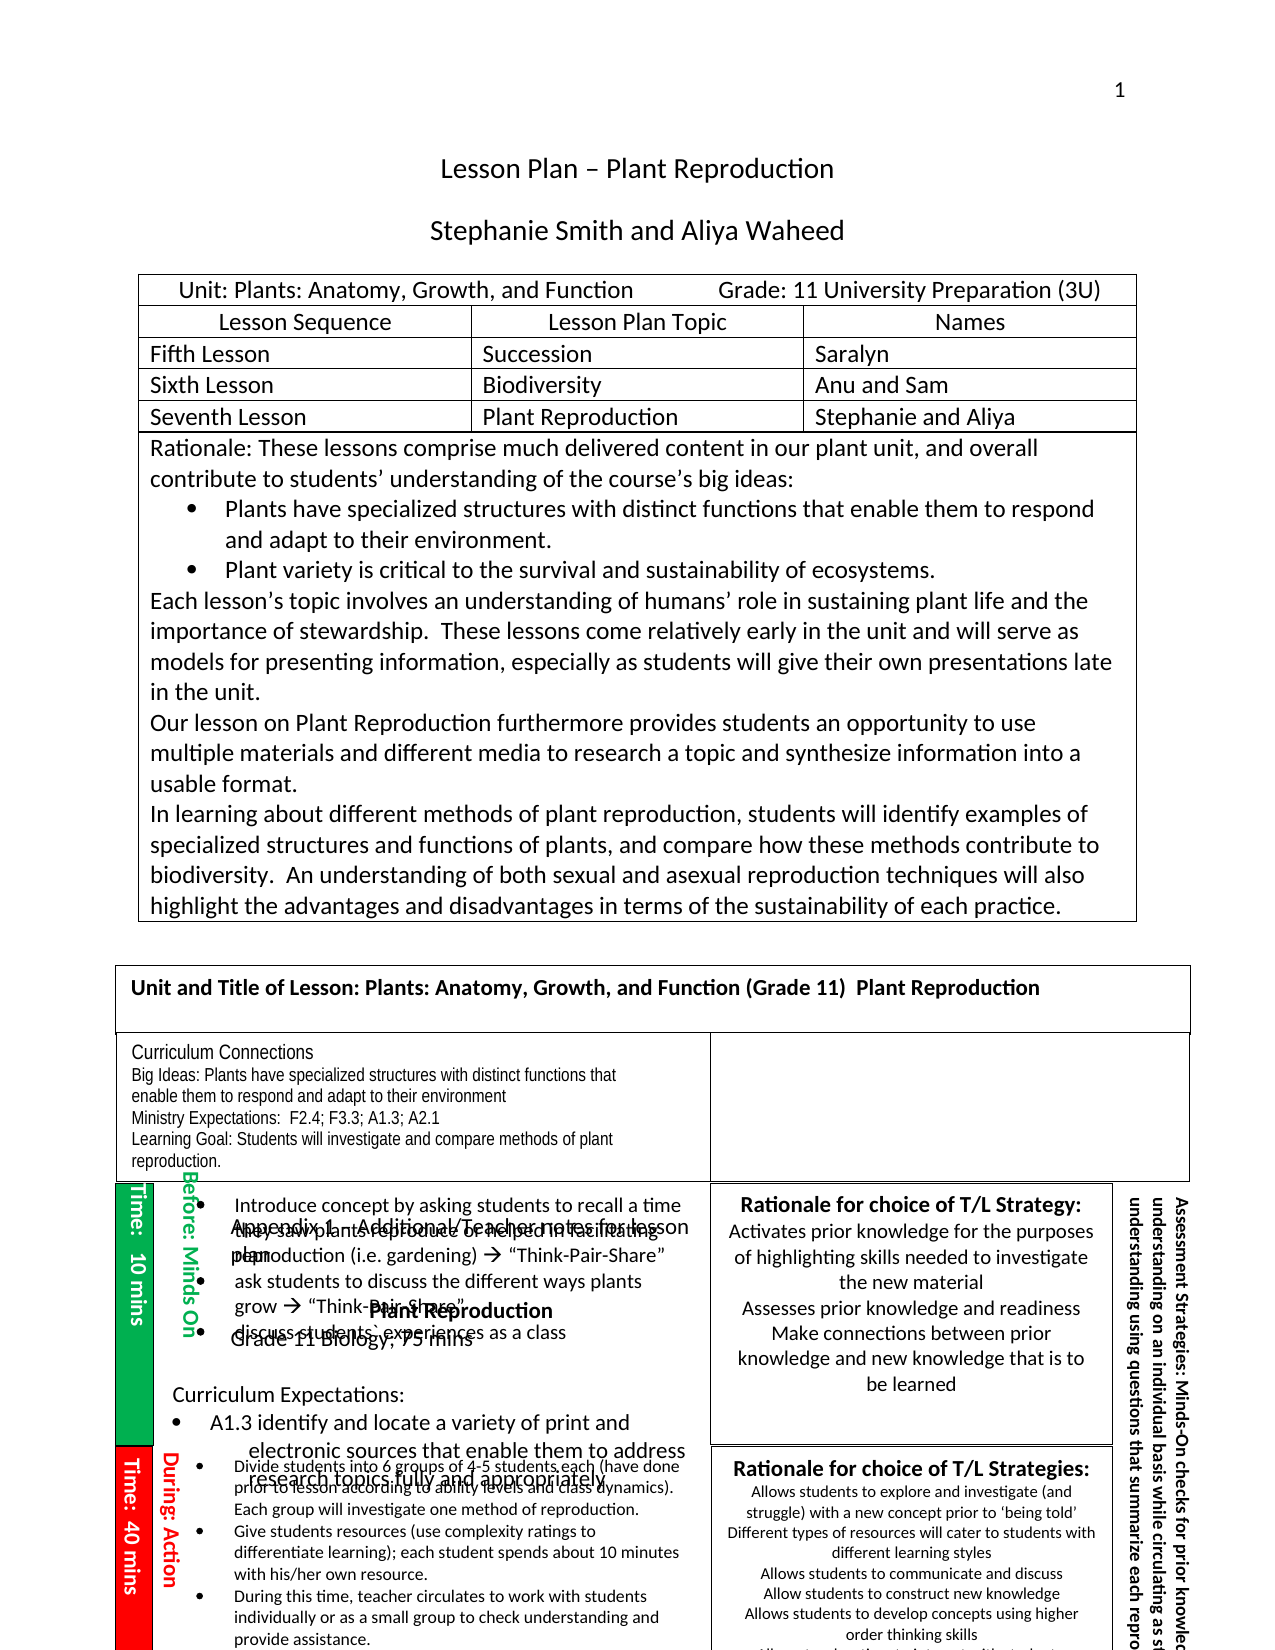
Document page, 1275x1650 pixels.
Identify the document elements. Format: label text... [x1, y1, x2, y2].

table_cell Plant Reproduction [472, 401, 803, 431]
text Lesson Plan – Plant Reproduction [150, 150, 1125, 186]
text Appendix 1 – Additional/Teacher notes for lesson plan [150, 1053, 1125, 1268]
table_cell Seventh Lesson [139, 401, 471, 431]
table_cell Anu and Sam [804, 369, 1136, 400]
table_cell Rationale: These lessons comprise much delivered content in our plant unit, and overall contribute to students’ understanding of the course’s big ideas: Plants have specialized structures with distinct functions that enable them to respond and adapt to their environment. Plant variety is critical to the survival and sustainability of ecosystems. Each lesson’s topic involves an understanding of humans’ role in sustaining plant life and the importance of stewardship. These lessons come relatively early in the unit and will serve as models for presenting information, especially as students will give their own presentations late in the unit. Our lesson on Plant Reproduction furthermore provides students an opportunity to use multiple materials and different media to research a topic and synthesize information into a usable format. In learning about different methods of plant reproduction, students will identify examples of specialized structures and functions of plants, and compare how these methods contribute to biodiversity. An understanding of both sexual and asexual reproduction techniques will also highlight the advantages and disadvantages in terms of the sustainability of each practice. [139, 433, 1136, 921]
list A1.3 identify and locate a variety of print and electronic sources that enable them to address research topics fully and appropriately [150, 1408, 1125, 1492]
text Grade 11 Biology; 75 mins [150, 1324, 1125, 1352]
table_cell Lesson Sequence [139, 306, 471, 337]
table_cell Fifth Lesson [139, 338, 471, 368]
table_cell Sixth Lesson [139, 369, 471, 400]
table_cell Biodiversity [472, 369, 803, 400]
table_cell Lesson Plan Topic [472, 306, 803, 337]
table_header Unit: Plants: Anatomy, Growth, and Function Grade: 11 University Preparation (3U) [139, 275, 1136, 305]
table_cell Saralyn [804, 338, 1136, 368]
text Stephanie Smith and Aliya Waheed [150, 212, 1125, 247]
text Curriculum Expectations: [150, 1380, 1125, 1408]
text Plant Reproduction [150, 1296, 1125, 1324]
table_cell Stephanie and Aliya [804, 401, 1136, 431]
table_cell Succession [472, 338, 803, 368]
table_cell Names [804, 306, 1136, 337]
